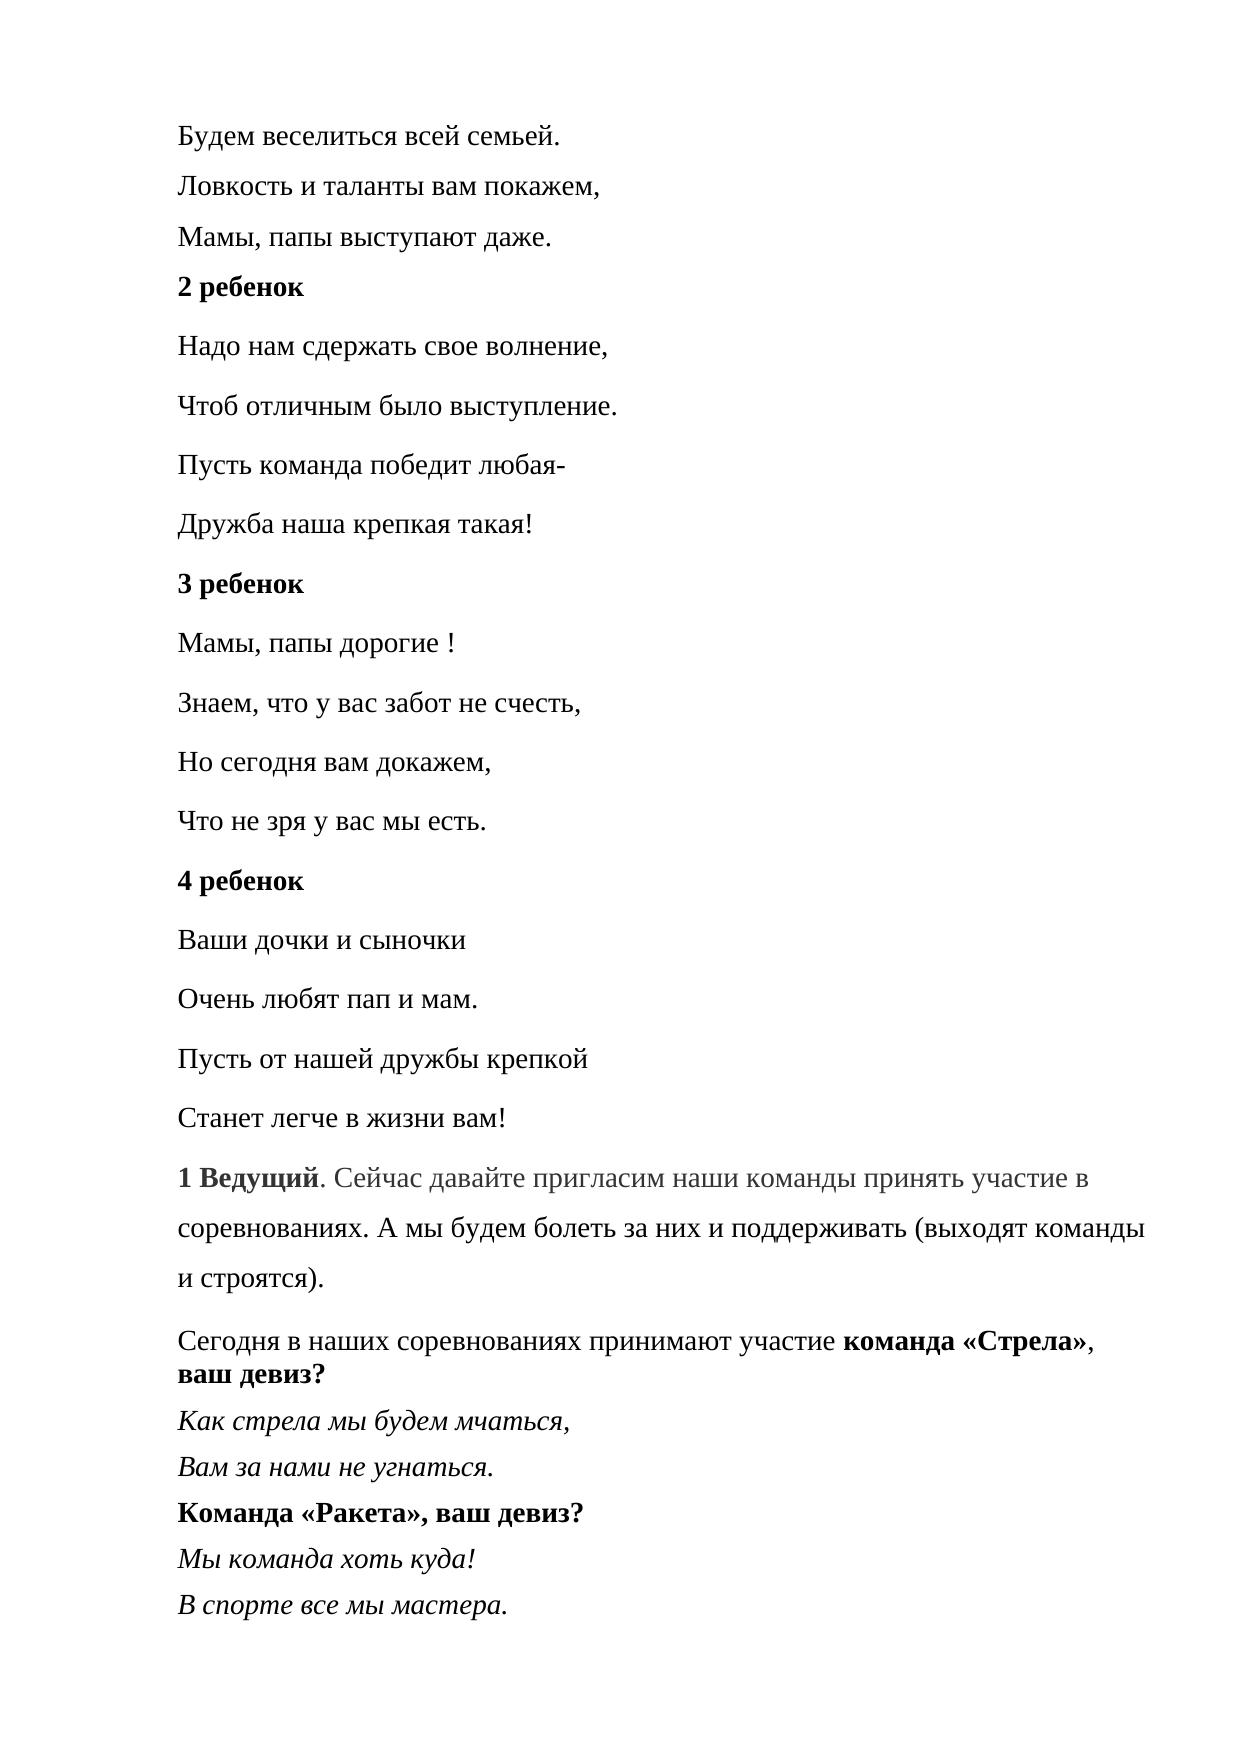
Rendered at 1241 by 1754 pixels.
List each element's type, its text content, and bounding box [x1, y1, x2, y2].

text Очень любят пап и мам. [177, 982, 1152, 1015]
text Что не зря у вас мы есть. [177, 803, 1152, 837]
text Как стрела мы будем мчаться, [177, 1403, 1152, 1436]
text Будем веселиться всей семьей. [177, 118, 1152, 152]
text 2 ребенок [177, 269, 1152, 303]
text Мамы, папы выступают даже. [177, 219, 1152, 252]
text Вам за нами не угнаться. [177, 1449, 1152, 1482]
text 4 ребенок [177, 863, 1152, 896]
text Пусть от нашей дружбы крепкой [177, 1041, 1152, 1074]
text 1 Ведущий. Сейчас давайте пригласим наши команды принять участие в соревнованиях. А мы будем болеть за них и поддерживать (выходят команды и строятся). [177, 1160, 1152, 1294]
text Команда «Ракета», ваш девиз? [177, 1495, 1152, 1528]
text В спорте все мы мастера. [177, 1587, 1152, 1620]
text Пусть команда победит любая- [177, 447, 1152, 481]
text Но сегодня вам докажем, [177, 744, 1152, 778]
text 3 ребенок [177, 566, 1152, 599]
text Надо нам сдержать свое волнение, [177, 328, 1152, 362]
text Знаем, что у вас забот не счесть, [177, 685, 1152, 718]
text Чтоб отличным было выступление. [177, 388, 1152, 421]
text Сегодня в наших соревнованиях принимают участие команда «Стрела», ваш девиз? [177, 1323, 1152, 1390]
text Мы команда хоть куда! [177, 1541, 1152, 1574]
text Мамы, папы дорогие ! [177, 625, 1152, 659]
text Станет легче в жизни вам! [177, 1100, 1152, 1134]
text Дружба наша крепкая такая! [177, 507, 1152, 540]
text Ловкость и таланты вам покажем, [177, 168, 1152, 202]
text Ваши дочки и сыночки [177, 922, 1152, 956]
